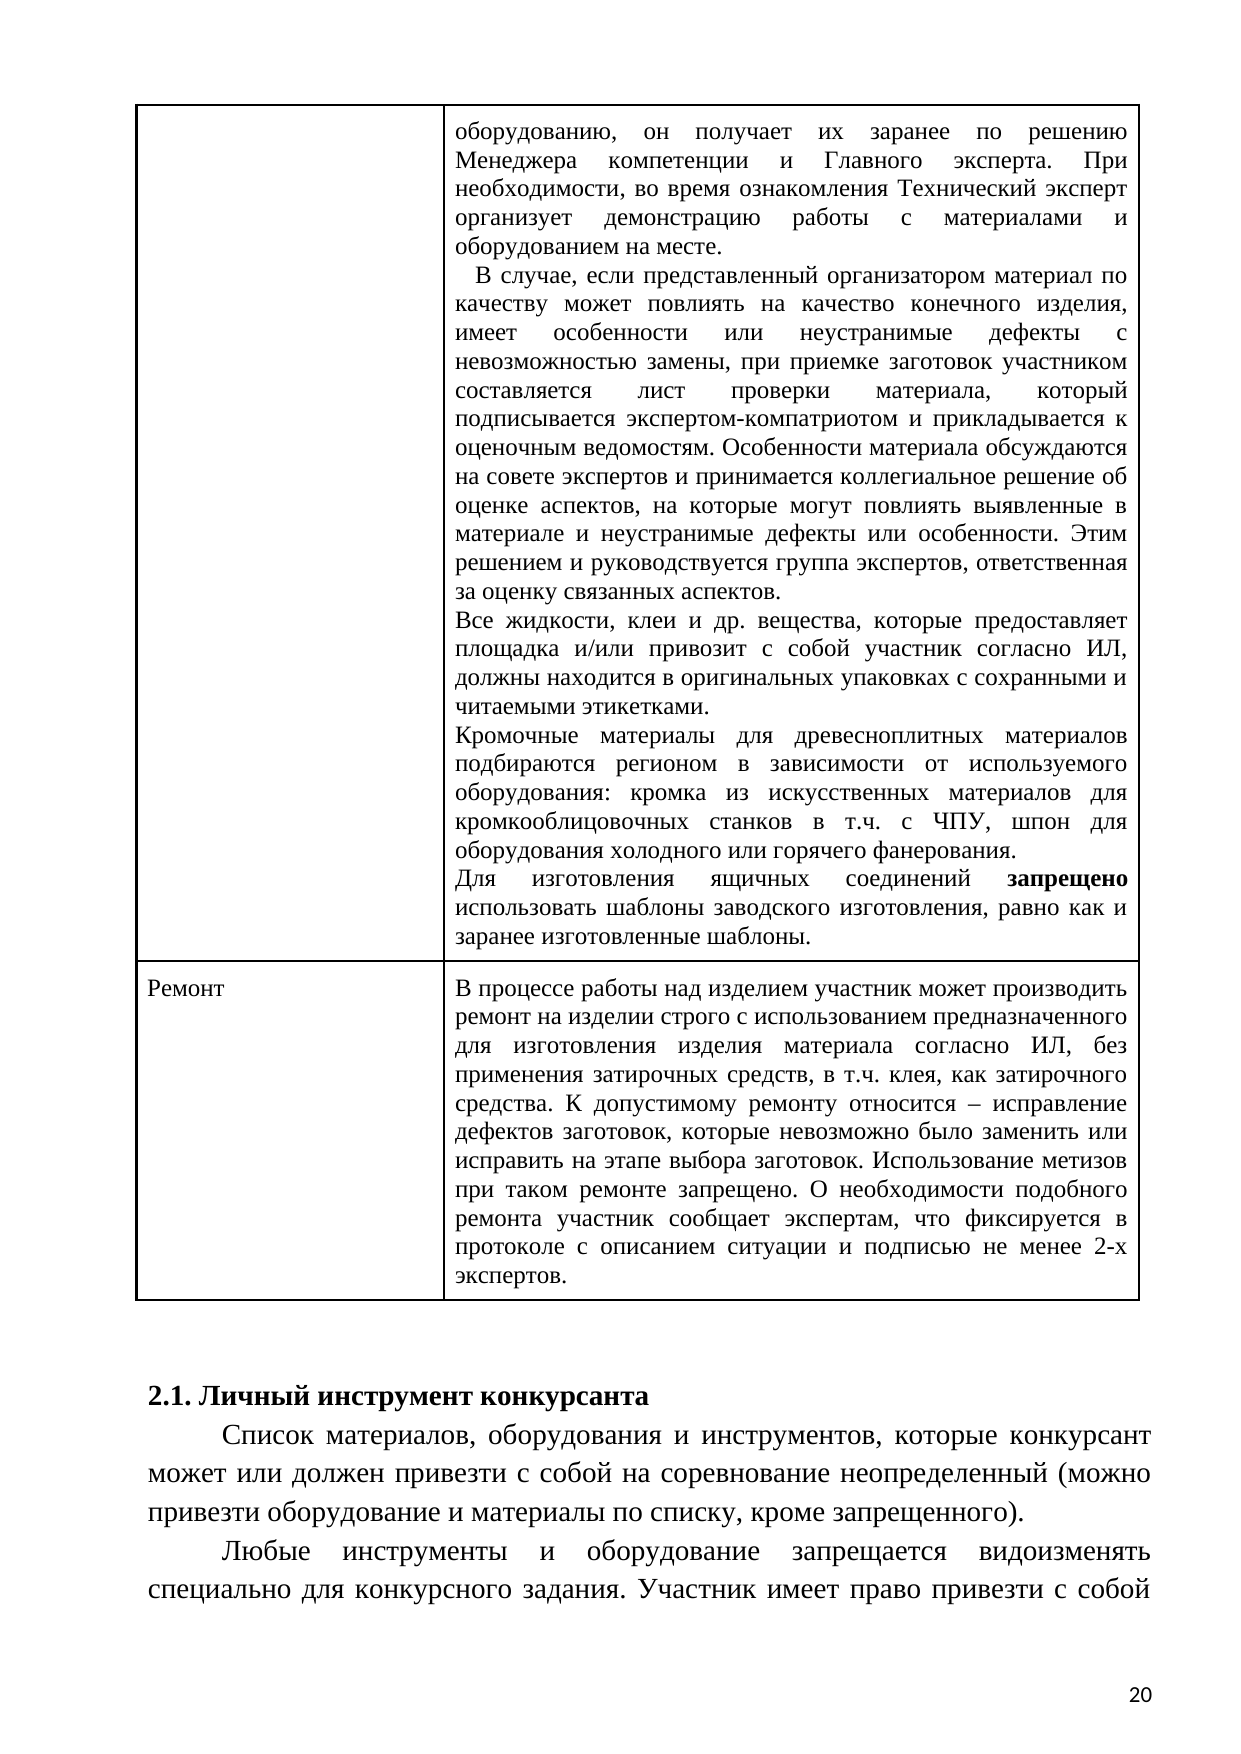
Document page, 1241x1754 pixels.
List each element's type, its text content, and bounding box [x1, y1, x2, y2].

text Список материалов, оборудования и инструментов, которые конкурсант может или должен привезти с собой на соревнование неопределенный (можно привезти оборудование и материалы по списку, кроме запрещенного). [148, 1417, 1152, 1528]
table_cell В процессе работы над изделием участник может производить ремонт на изделии строго с использованием предназначенного для изготовления изделия материала согласно ИЛ, без применения затирочных средств, в т.ч. клея, как затирочного средства. К допустимому ремонту относится – исправление дефектов заготовок, которые невозможно было заменить или исправить на этапе выбора заготовок. Использование метизов при таком ремонте запрещено. О необходимости подобного ремонта участник сообщает экспертам, что фиксируется в протоколе с описанием ситуации и подписью не менее 2-х экспертов. [445, 962, 1138, 1299]
table_cell Ремонт [138, 962, 443, 1299]
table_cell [445, 106, 1138, 960]
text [148, 1533, 1152, 1605]
text 2.1. Личный инструмент конкурсанта [148, 1378, 1152, 1412]
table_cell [138, 106, 443, 960]
